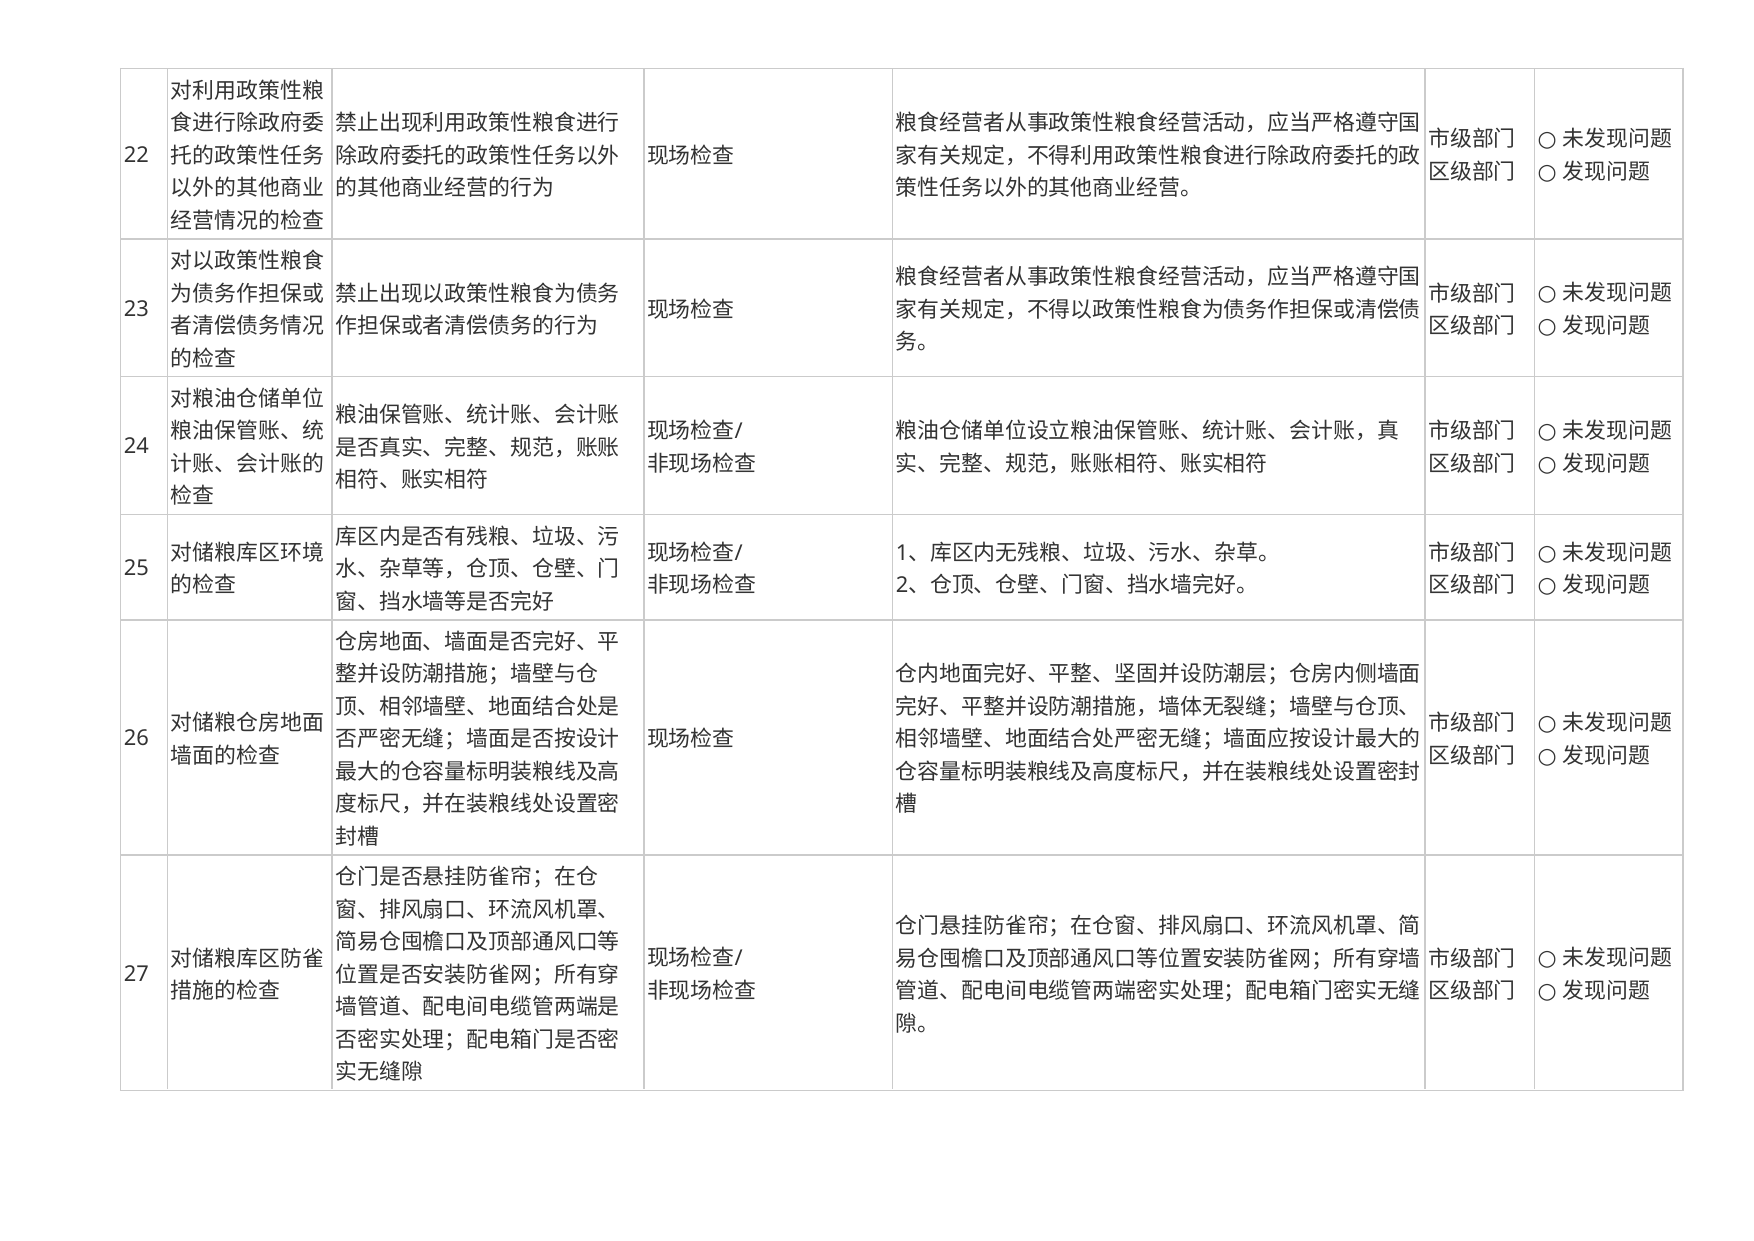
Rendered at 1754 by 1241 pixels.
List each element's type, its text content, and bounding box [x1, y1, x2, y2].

table_cell 22 [121, 69, 167, 238]
table_cell 现场检查/ 非现场检查 [645, 377, 892, 513]
table_cell 市级部门 区级部门 [1426, 856, 1534, 1089]
table_cell ○ 未发现问题 ○ 发现问题 [1535, 69, 1682, 238]
table_cell 1、库区内无残粮、垃圾、污水、杂草。 2、仓顶、仓壁、门窗、挡水墙完好。 [893, 515, 1424, 619]
table_cell 现场检查 [645, 621, 892, 854]
table_cell ○ 未发现问题 ○ 发现问题 [1535, 856, 1682, 1089]
table_cell 禁止出现利用政策性粮食进行除政府委托的政策性任务以外的其他商业经营的行为 [333, 69, 643, 238]
table_cell ○ 未发现问题 ○ 发现问题 [1535, 240, 1682, 376]
table_cell 对以政策性粮食为债务作担保或者清偿债务情况的检查 [168, 240, 331, 376]
table_cell 仓内地面完好、平整、坚固并设防潮层；仓房内侧墙面完好、平整并设防潮措施，墙体无裂缝；墙壁与仓顶、相邻墙壁、地面结合处严密无缝；墙面应按设计最大的仓容量标明装粮线及高度标尺，并在装粮线处设置密封槽 [893, 621, 1424, 854]
table_cell 24 [121, 377, 167, 513]
table_cell 仓房地面、墙面是否完好、平整并设防潮措施；墙壁与仓顶、相邻墙壁、地面结合处是否严密无缝；墙面是否按设计最大的仓容量标明装粮线及高度标尺，并在装粮线处设置密封槽 [333, 621, 643, 854]
table_cell 粮食经营者从事政策性粮食经营活动，应当严格遵守国家有关规定，不得利用政策性粮食进行除政府委托的政策性任务以外的其他商业经营。 [893, 69, 1424, 238]
table_cell ○ 未发现问题 ○ 发现问题 [1535, 515, 1682, 619]
table_cell 23 [121, 240, 167, 376]
table_cell 26 [121, 621, 167, 854]
table_cell 仓门悬挂防雀帘；在仓窗、排风扇口、环流风机罩、简易仓囤檐口及顶部通风口等位置安装防雀网；所有穿墙管道、配电间电缆管两端密实处理；配电箱门密实无缝隙。 [893, 856, 1424, 1089]
table_cell 市级部门 区级部门 [1426, 621, 1534, 854]
table_cell ○ 未发现问题 ○ 发现问题 [1535, 621, 1682, 854]
table_cell 禁止出现以政策性粮食为债务作担保或者清偿债务的行为 [333, 240, 643, 376]
table_cell 对储粮仓房地面墙面的检查 [168, 621, 331, 854]
table_cell 27 [121, 856, 167, 1089]
table_cell 对储粮库区防雀措施的检查 [168, 856, 331, 1089]
table_cell 粮油保管账、统计账、会计账是否真实、完整、规范，账账相符、账实相符 [333, 377, 643, 513]
table_cell 库区内是否有残粮、垃圾、污水、杂草等，仓顶、仓壁、门窗、挡水墙等是否完好 [333, 515, 643, 619]
table_cell 市级部门 区级部门 [1426, 69, 1534, 238]
table_cell 现场检查 [645, 69, 892, 238]
table_cell 对粮油仓储单位粮油保管账、统计账、会计账的检查 [168, 377, 331, 513]
table_cell 市级部门 区级部门 [1426, 515, 1534, 619]
table_cell 现场检查 [645, 240, 892, 376]
table_cell 市级部门 区级部门 [1426, 377, 1534, 513]
table_cell 市级部门 区级部门 [1426, 240, 1534, 376]
table_cell 粮食经营者从事政策性粮食经营活动，应当严格遵守国家有关规定，不得以政策性粮食为债务作担保或清偿债务。 [893, 240, 1424, 376]
table_cell 25 [121, 515, 167, 619]
table_cell 粮油仓储单位设立粮油保管账、统计账、会计账，真实、完整、规范，账账相符、账实相符 [893, 377, 1424, 513]
table_cell 现场检查/ 非现场检查 [645, 856, 892, 1089]
table_cell 现场检查/ 非现场检查 [645, 515, 892, 619]
table_cell 对利用政策性粮食进行除政府委托的政策性任务以外的其他商业经营情况的检查 [168, 69, 331, 238]
table_cell ○ 未发现问题 ○ 发现问题 [1535, 377, 1682, 513]
table_cell 对储粮库区环境的检查 [168, 515, 331, 619]
table_cell 仓门是否悬挂防雀帘；在仓窗、排风扇口、环流风机罩、简易仓囤檐口及顶部通风口等位置是否安装防雀网；所有穿墙管道、配电间电缆管两端是否密实处理；配电箱门是否密实无缝隙 [333, 856, 643, 1089]
